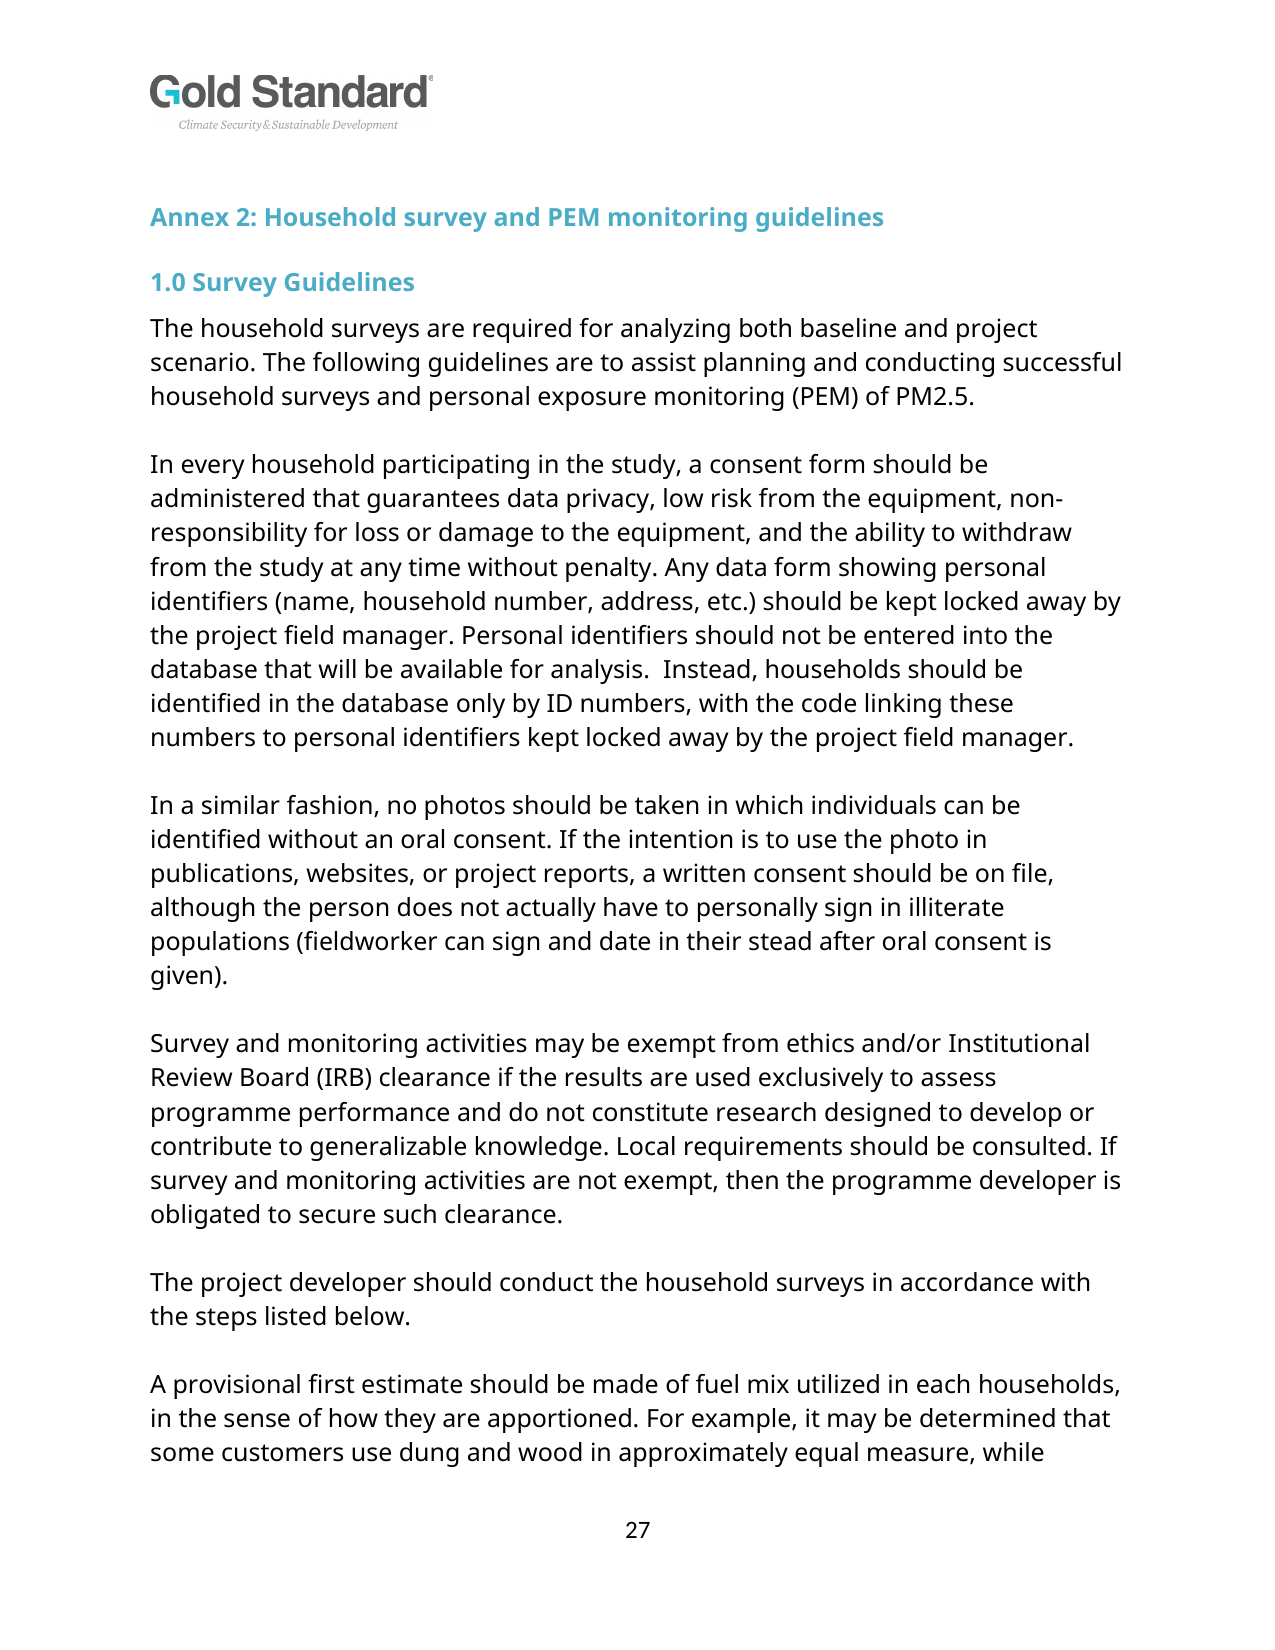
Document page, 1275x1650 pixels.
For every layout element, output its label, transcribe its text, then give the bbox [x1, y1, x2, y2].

text The project developer should conduct the household surveys in accordance with the steps listed below. [150, 1264, 1125, 1333]
text 1.0 Survey Guidelines [150, 264, 1125, 298]
text In a similar fashion, no photos should be taken in which individuals can be identified without an oral consent. If the intention is to use the photo in publications, websites, or project reports, a written consent should be on file, although the person does not actually have to personally sign in illiterate populations (fieldworker can sign and date in their stead after oral consent is given). [150, 788, 1125, 992]
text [150, 1367, 1125, 1469]
text In every household participating in the study, a consent form should be administered that guarantees data privacy, low risk from the equipment, non-responsibility for loss or damage to the equipment, and the ability to withdraw from the study at any time without penalty. Any data form showing personal identifiers (name, household number, address, etc.) should be kept locked away by the project field manager. Personal identifiers should not be entered into the database that will be available for analysis. Instead, households should be identified in the database only by ID numbers, with the code linking these numbers to personal identifiers kept locked away by the project field manager. [150, 447, 1125, 753]
picture [150, 75, 433, 131]
text Survey and monitoring activities may be exempt from ethics and/or Institutional Review Board (IRB) clearance if the results are used exclusively to assess programme performance and do not constitute research designed to develop or contribute to generalizable knowledge. Local requirements should be consulted. If survey and monitoring activities are not exempt, then the programme developer is obligated to secure such clearance. [150, 1026, 1125, 1230]
text The household surveys are required for analyzing both baseline and project scenario. The following guidelines are to assist planning and conducting successful household surveys and personal exposure monitoring (PEM) of PM2.5. [150, 311, 1125, 413]
subtitle Annex 2: Household survey and PEM monitoring guidelines [150, 200, 1125, 234]
